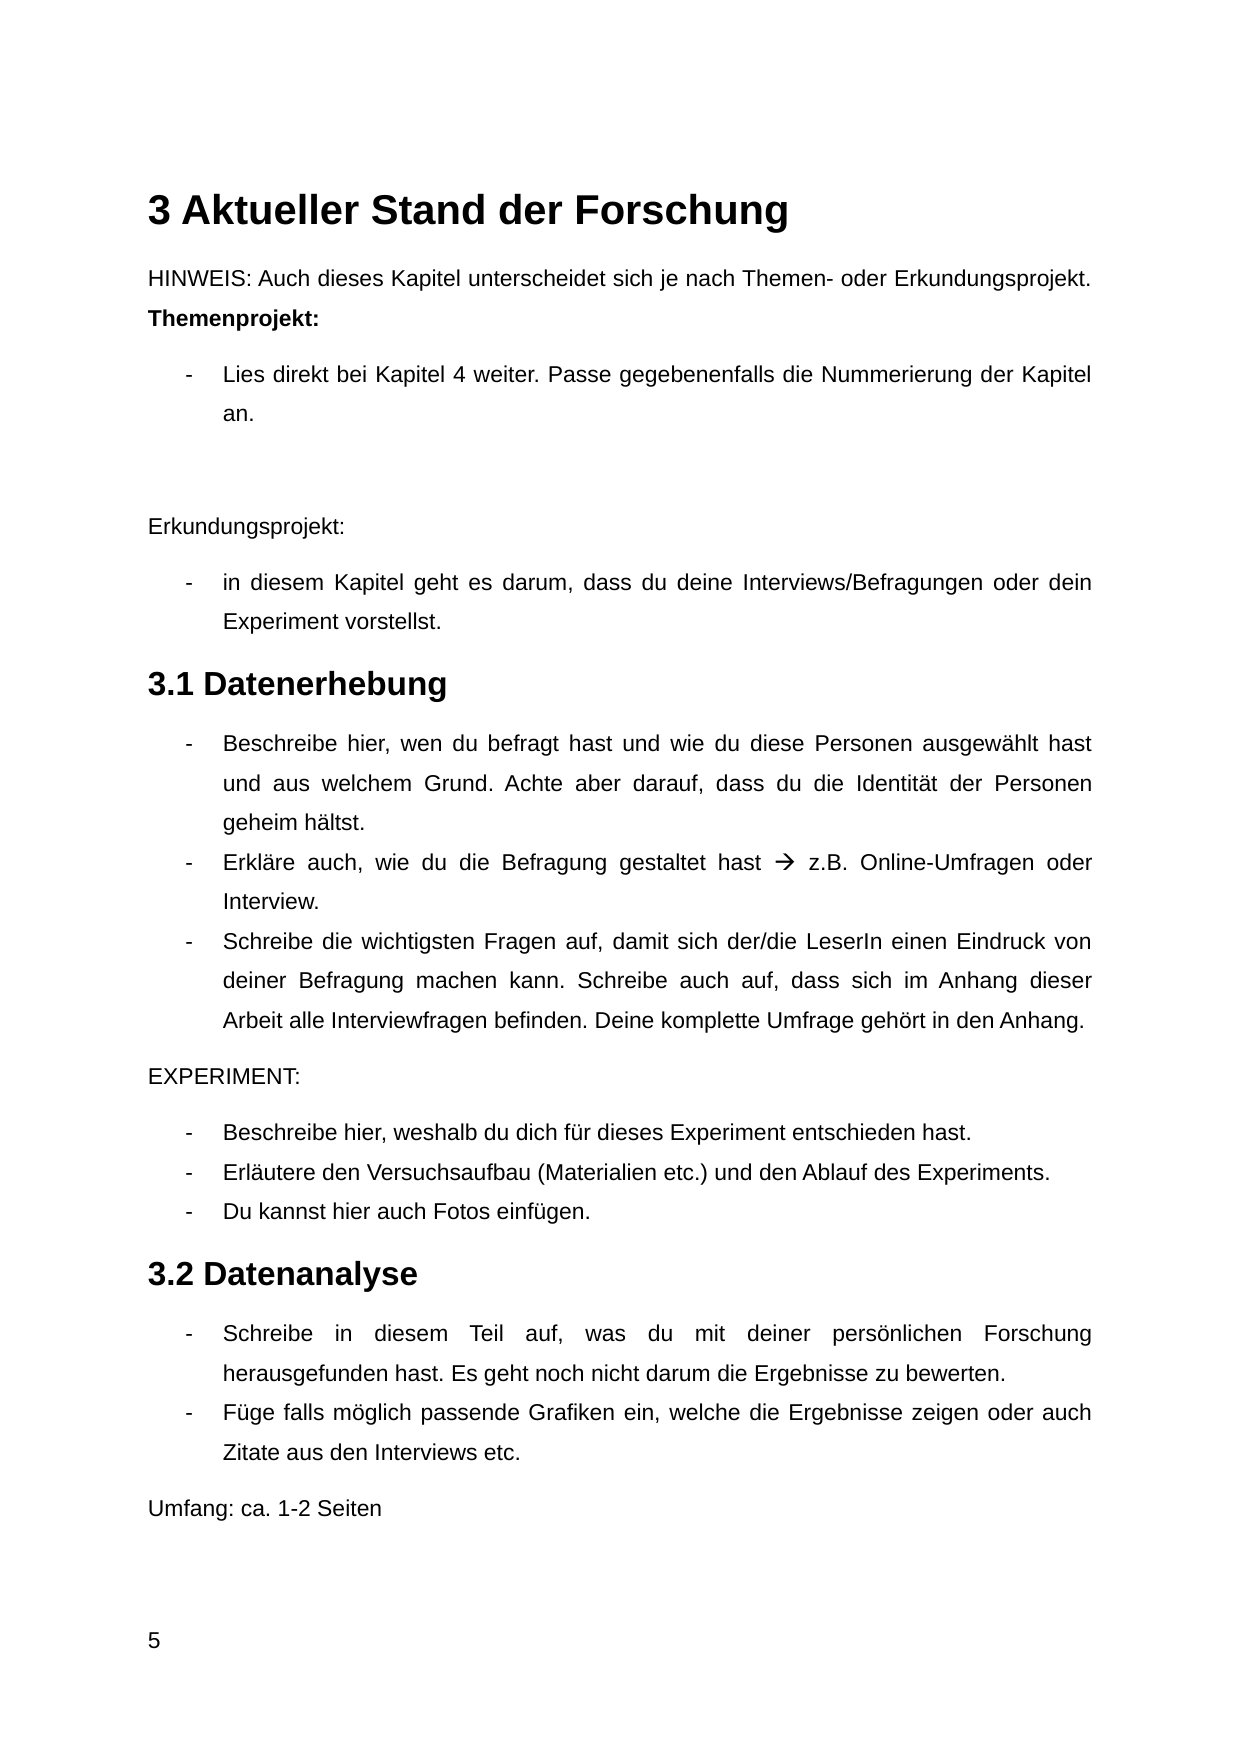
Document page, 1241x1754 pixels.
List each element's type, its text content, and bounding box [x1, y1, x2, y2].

text Erkundungsprojekt: [148, 513, 1093, 539]
list Beschreibe hier, wen du befragt hast und wie du diese Personen ausgewählt hast und aus welchem Grund. Achte aber darauf, dass du die Identität der Personen geheim hältst. [185, 730, 1093, 836]
subtitle 3 Aktueller Stand der Forschung [148, 185, 1093, 233]
list Füge falls möglich passende Grafiken ein, welche die Ergebnisse zeigen oder auch Zitate aus den Interviews etc. [185, 1399, 1093, 1465]
list Schreibe die wichtigsten Fragen auf, damit sich der/die LeserIn einen Eindruck von deiner Befragung machen kann. Schreibe auch auf, dass sich im Anhang dieser Arbeit alle Interviewfragen befinden. Deine komplette Umfrage gehört in den Anhang. [185, 928, 1093, 1033]
text Umfang: ca. 1-2 Seiten [148, 1495, 1093, 1521]
list Lies direkt bei Kapitel 4 weiter. Passe gegebenenfalls die Nummerierung der Kapitel an. [185, 361, 1093, 427]
text EXPERIMENT: [148, 1063, 1093, 1089]
subtitle 3.2 Datenanalyse [148, 1254, 1093, 1293]
list in diesem Kapitel geht es darum, dass du deine Interviews/Befragungen oder dein Experiment vorstellst. [185, 569, 1093, 635]
list Du kannst hier auch Fotos einfügen. [185, 1198, 1093, 1224]
list Erläutere den Versuchsaufbau (Materialien etc.) und den Ablauf des Experiments. [185, 1158, 1093, 1185]
list Erkläre auch, wie du die Befragung gestaltet hast z.B. Online-Umfragen oder Interview. [185, 849, 1093, 915]
subtitle 3.1 Datenerhebung [148, 664, 1093, 703]
list Schreibe in diesem Teil auf, was du mit deiner persönlichen Forschung herausgefunden hast. Es geht noch nicht darum die Ergebnisse zu bewerten. [185, 1320, 1093, 1386]
list Beschreibe hier, weshalb du dich für dieses Experiment entschieden hast. [185, 1119, 1093, 1145]
text HINWEIS: Auch dieses Kapitel unterscheidet sich je nach Themen- oder Erkundungsprojekt. Themenprojekt: [148, 265, 1093, 331]
